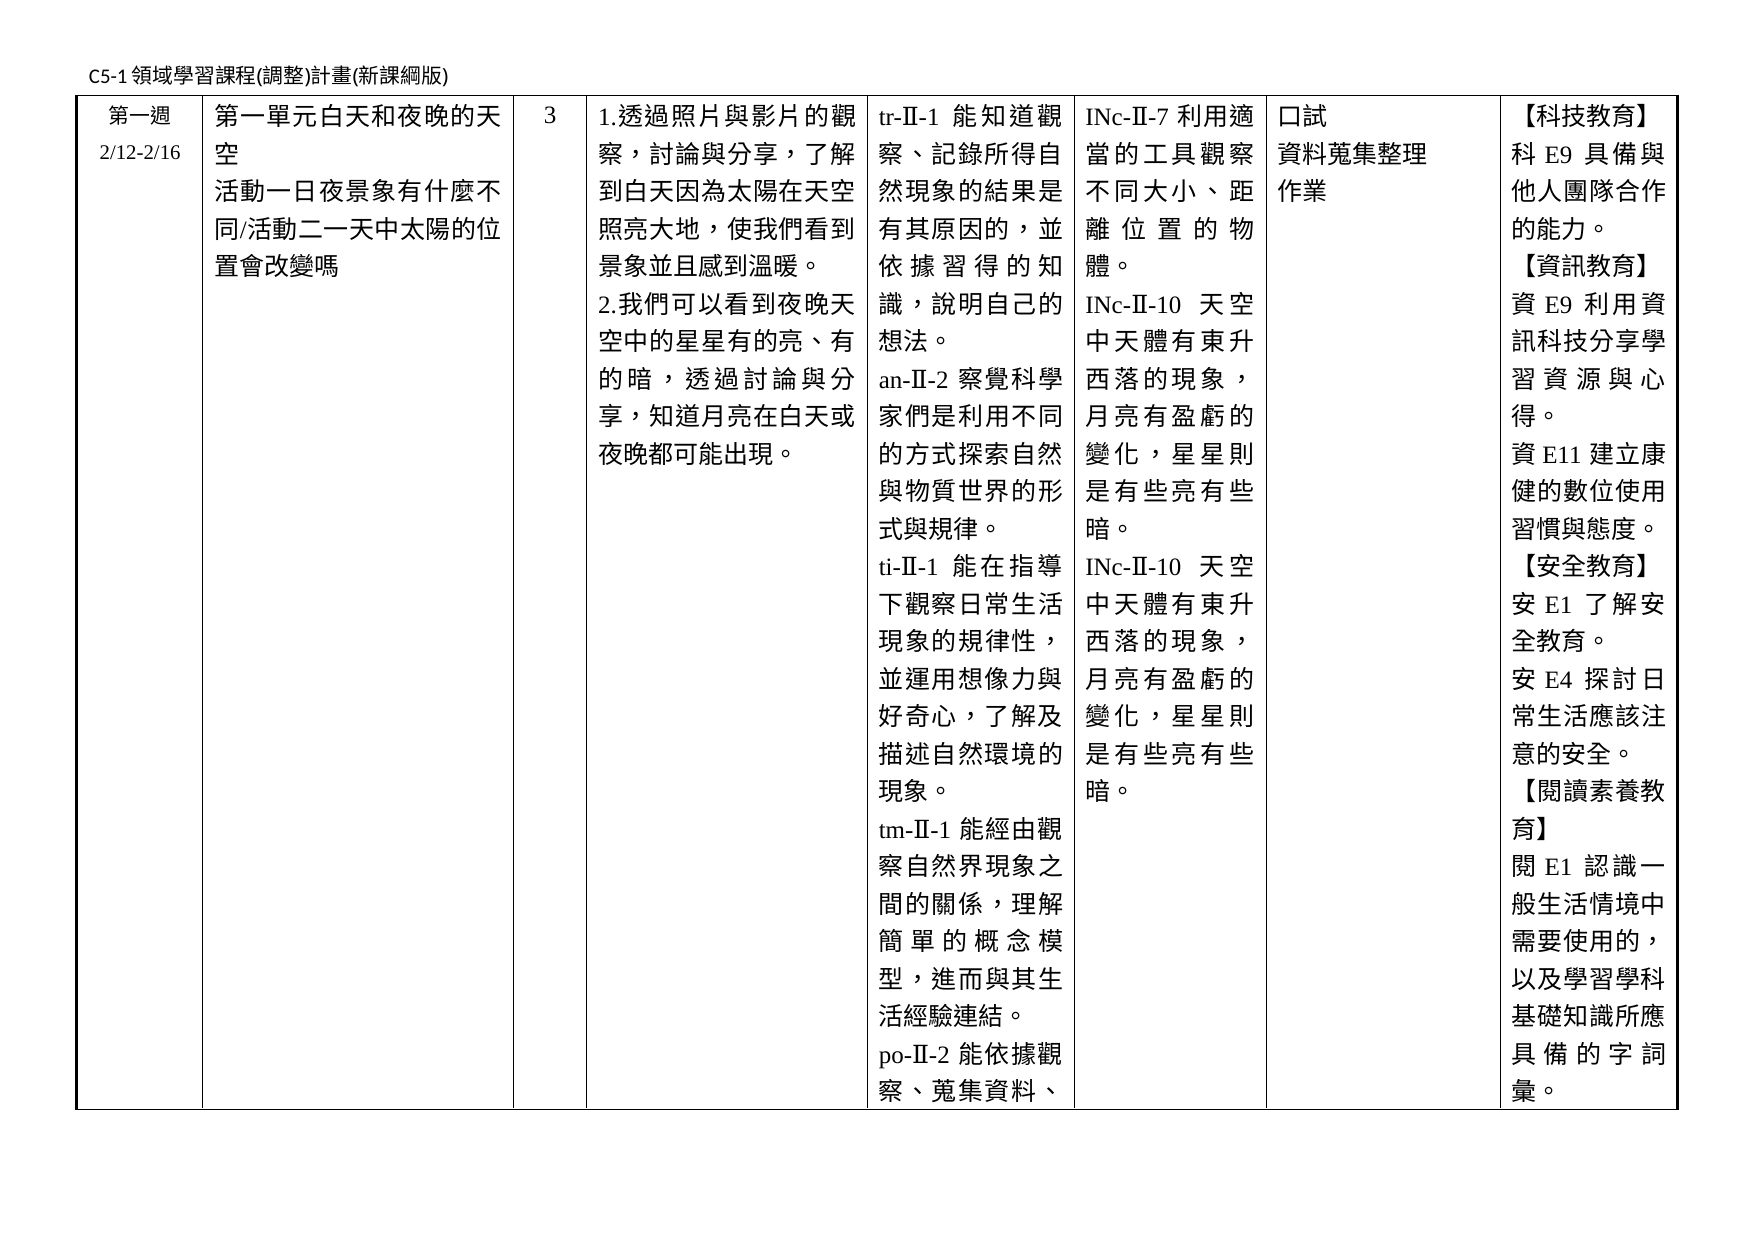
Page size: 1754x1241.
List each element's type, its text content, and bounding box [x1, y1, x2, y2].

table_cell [203, 96, 513, 1108]
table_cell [1501, 96, 1676, 1108]
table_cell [1075, 96, 1266, 1108]
table_cell 3 [514, 96, 586, 1108]
table_cell 口試 資料蒐集整理 作業 [1267, 96, 1500, 1108]
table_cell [587, 96, 867, 1108]
table_cell 第一週 2/12-2/16 [78, 96, 202, 1108]
